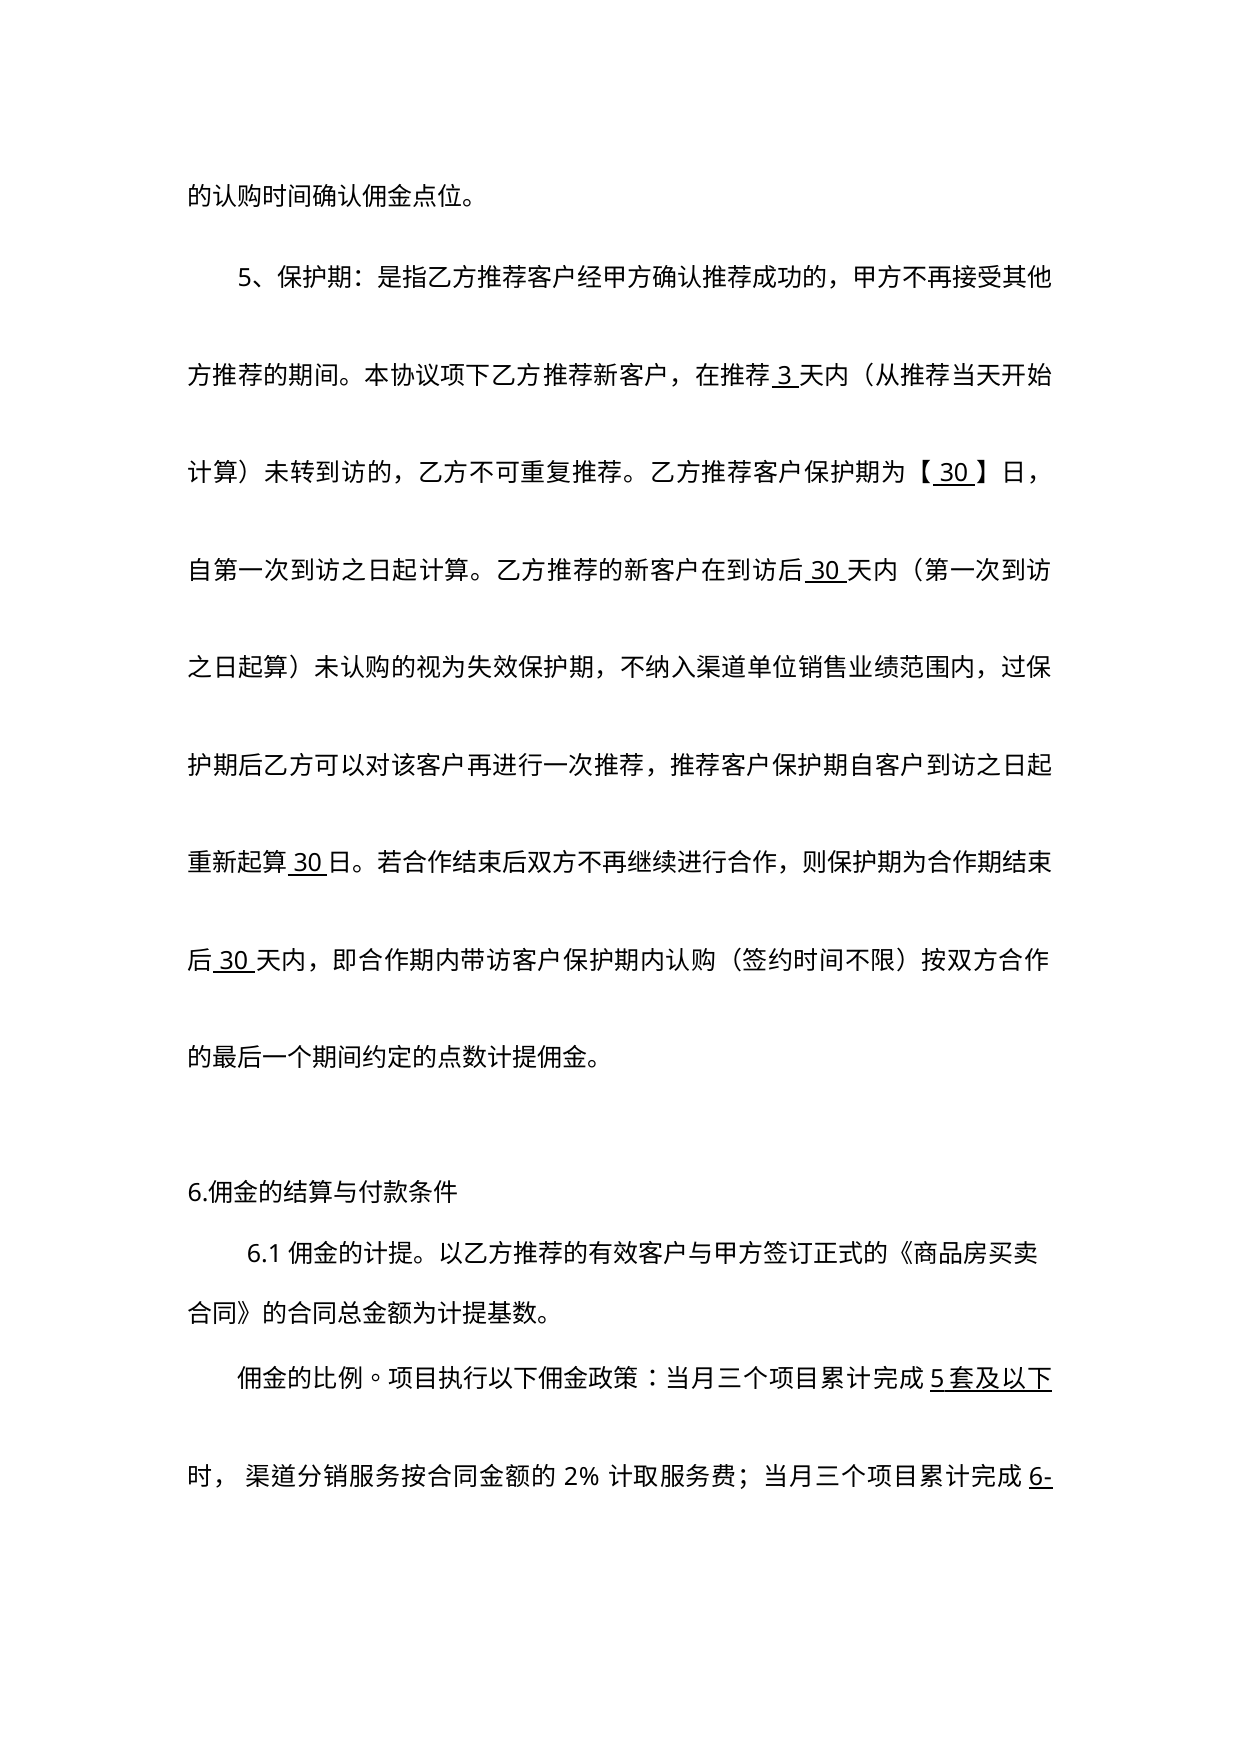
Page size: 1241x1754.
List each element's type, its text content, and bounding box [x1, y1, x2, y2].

list 6.1 佣金的计提。以乙方推荐的有效客户与甲方签订正式的《商品房买卖 [247, 1224, 1053, 1272]
list 合同》的合同总金额为计提基数。 [187, 1284, 1053, 1332]
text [187, 162, 1053, 227]
text 5、保护期：是指乙方推荐客户经甲方确认推荐成功的，甲方不再接受其他方推荐的期间。本协议项下乙方推荐新客户，在推荐 3 天内（从推荐当天开始计算）未转到访的，乙方不可重复推荐。乙方推荐客户保护期为【 30 】日，自第一次到访之日起计算。乙方推荐的新客户在到访后 30 天内（第一次到访之日起算）未认购的视为失效保护期，不纳入渠道单位销售业绩范围内，过保护期后乙方可以对该客户再进行一次推荐，推荐客户保护期自客户到访之日起重新起算 30日。若合作结束后双方不再继续进行合作，则保护期为合作期结束后 30 天内，即合作期内带访客户保护期内认购（签约时间不限）按双方合作的最后一个期间约定的点数计提佣金。 [187, 243, 1053, 1088]
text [187, 1344, 1053, 1507]
list 6.佣金的结算与付款条件 [187, 1163, 1053, 1211]
